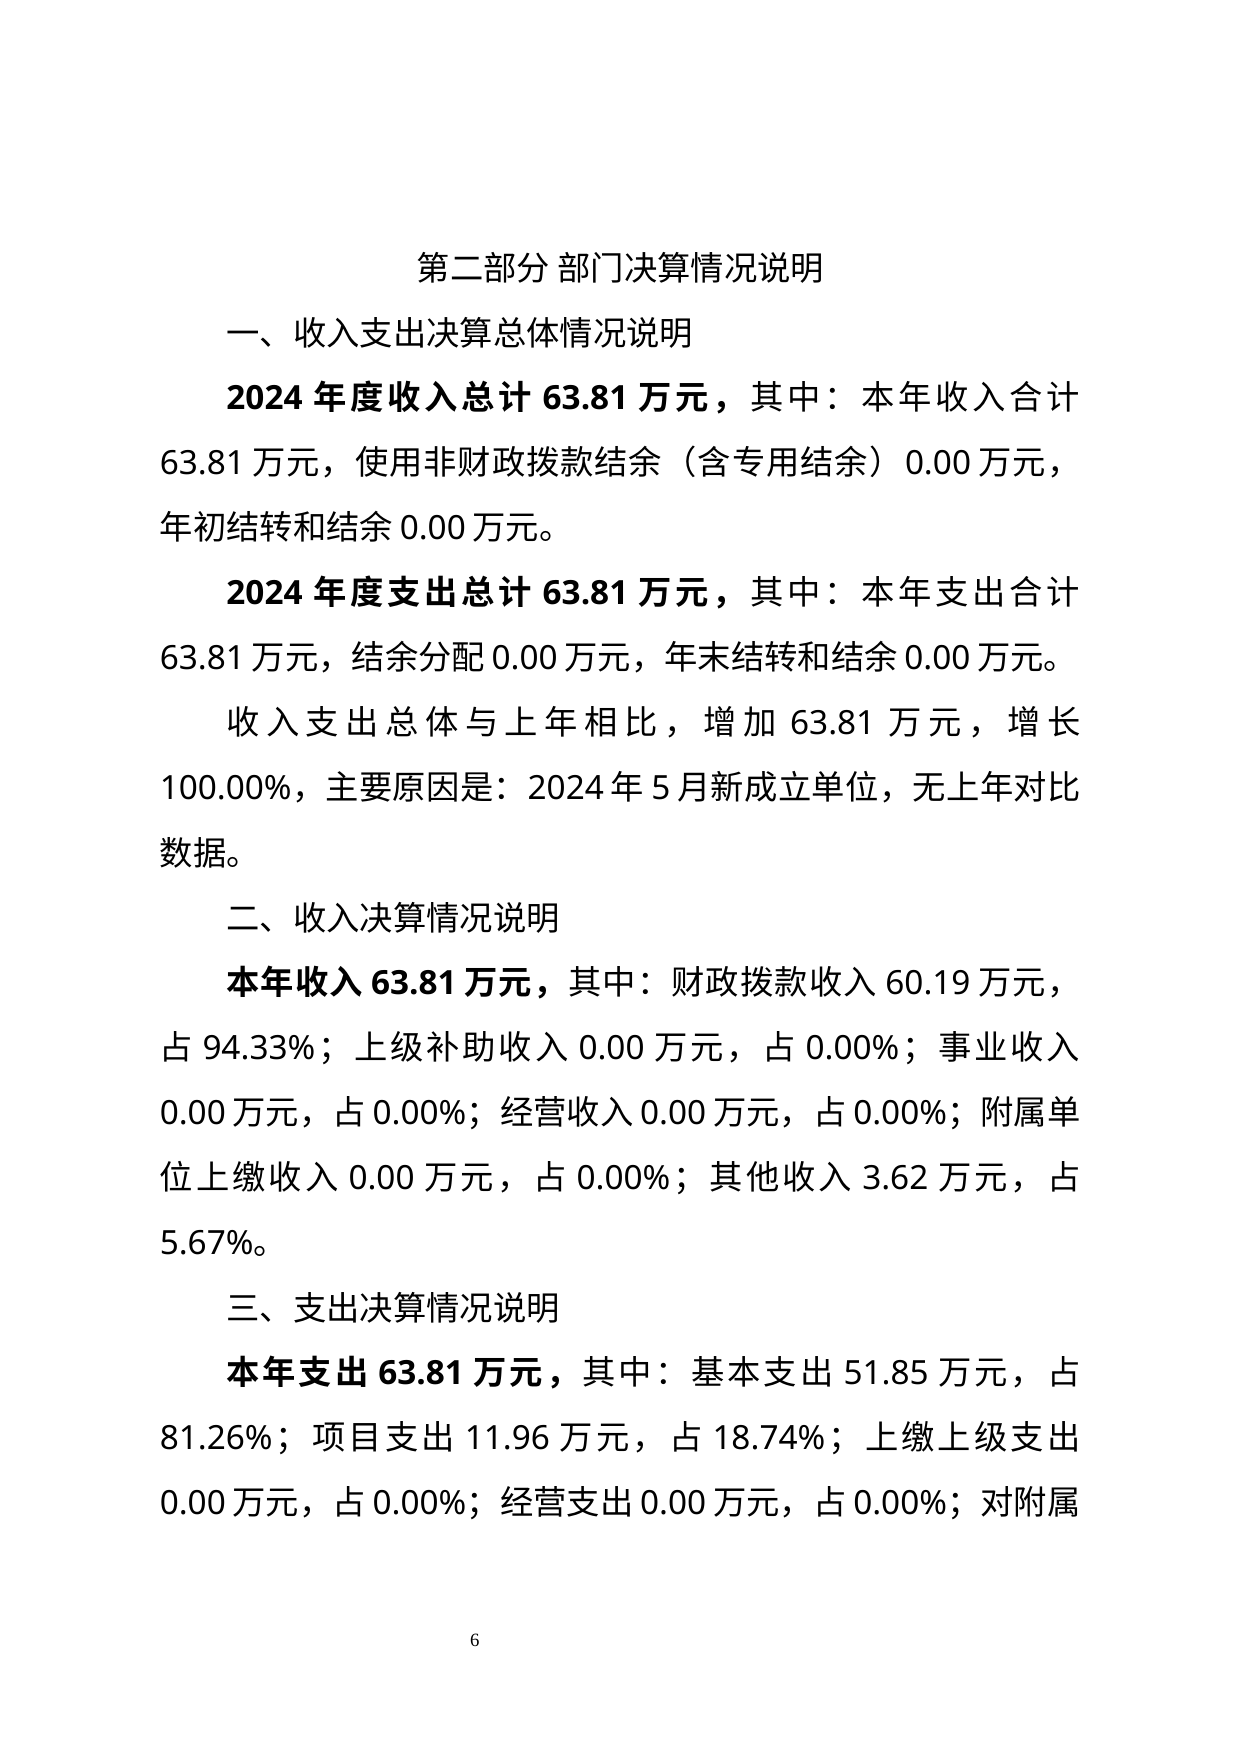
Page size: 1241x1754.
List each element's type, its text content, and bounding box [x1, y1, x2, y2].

text 收入支出总体与上年相比，增加63.81万元，增长100.00%，主要原因是：2024年5月新成立单位，无上年对比数据。 [159, 688, 1081, 883]
text 一、收入支出决算总体情况说明 [159, 298, 1081, 363]
text 2024年度支出总计63.81万元，其中：本年支出合计63.81万元，结余分配0.00万元，年末结转和结余0.00万元。 [159, 558, 1081, 688]
text 第二部分 部门决算情况说明 [159, 233, 1081, 298]
text 本年收入63.81万元，其中：财政拨款收入60.19万元，占94.33%；上级补助收入0.00万元，占0.00%；事业收入0.00万元，占0.00%；经营收入0.00万元，占0.00%；附属单位上缴收入0.00万元，占0.00%；其他收入3.62万元，占5.67%。 [159, 948, 1081, 1273]
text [159, 1338, 1081, 1533]
text 2024年度收入总计63.81万元，其中：本年收入合计63.81万元，使用非财政拨款结余（含专用结余）0.00万元，年初结转和结余0.00万元。 [159, 363, 1081, 558]
text 三、支出决算情况说明 [159, 1273, 1081, 1338]
text 二、收入决算情况说明 [159, 883, 1081, 948]
